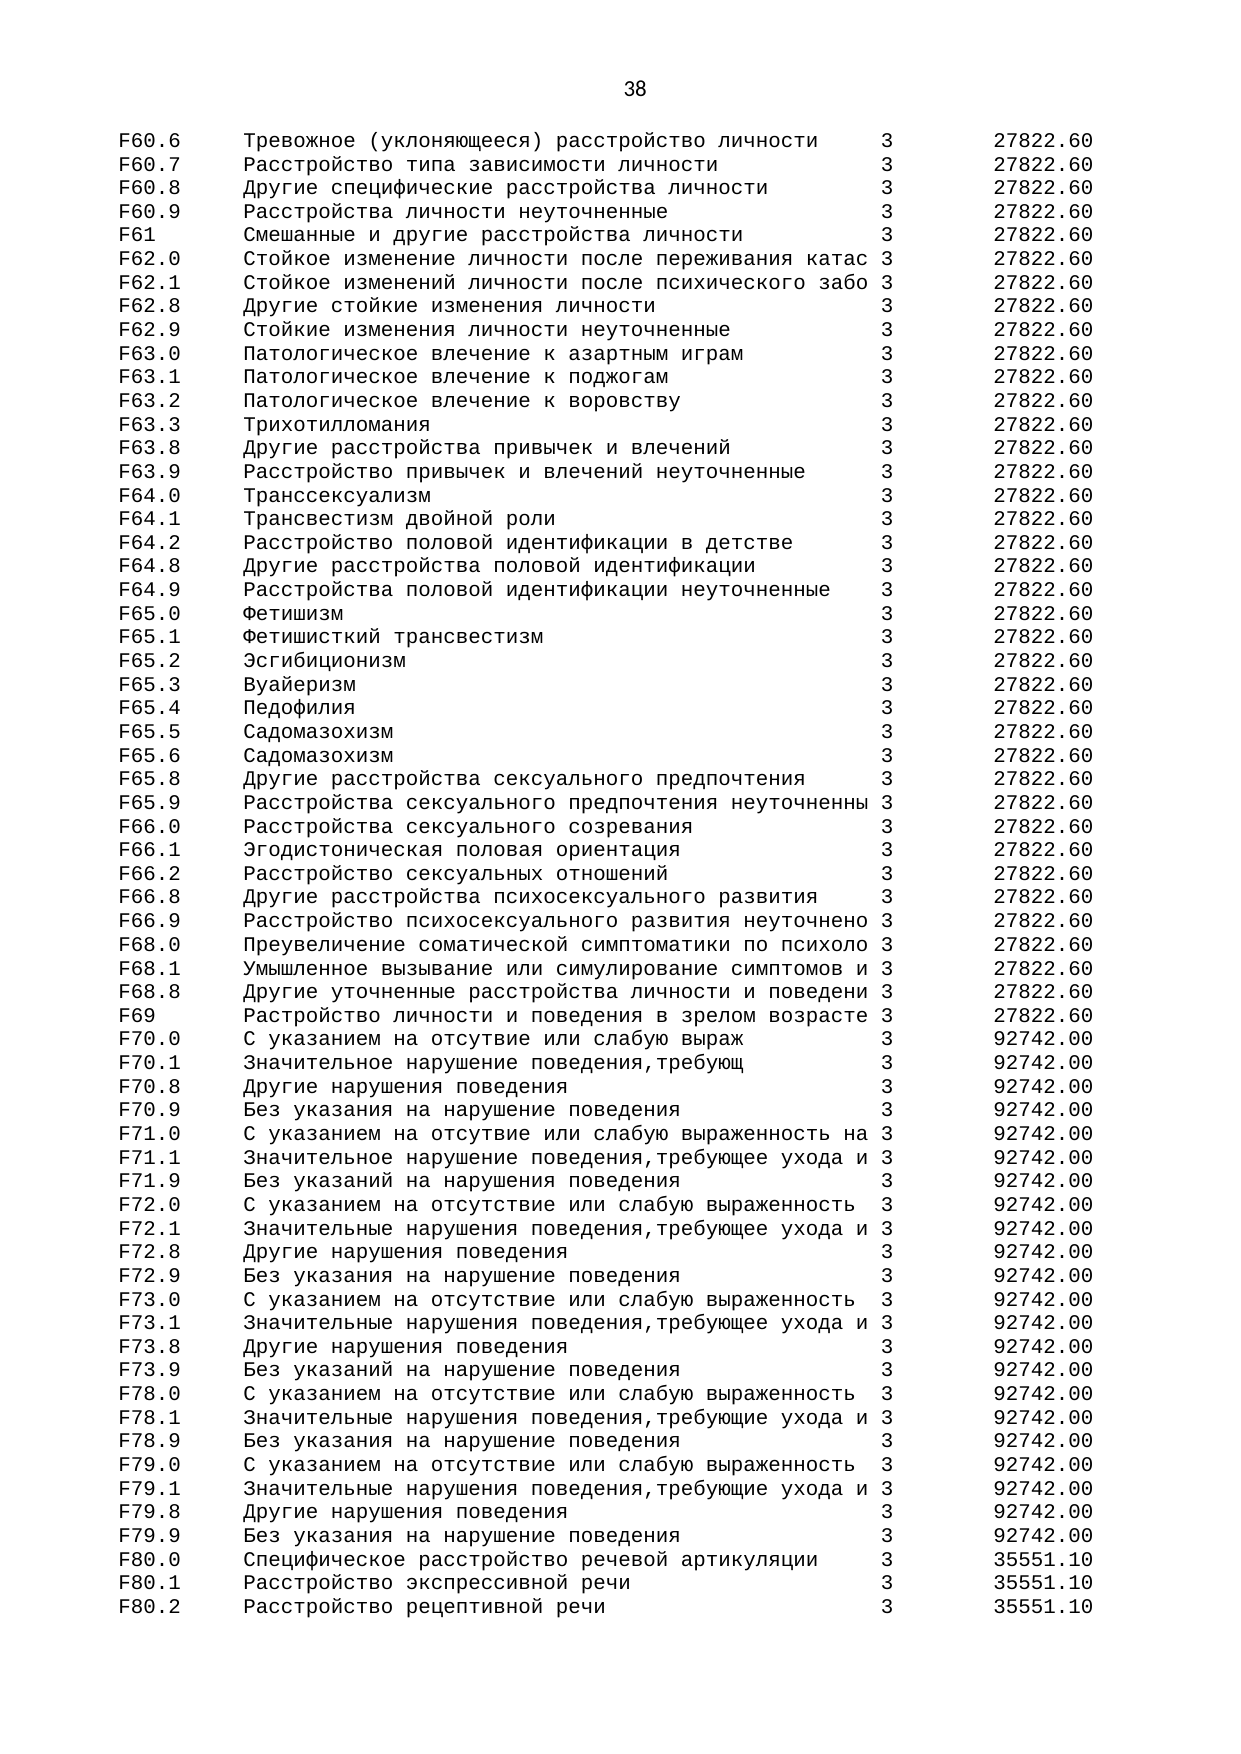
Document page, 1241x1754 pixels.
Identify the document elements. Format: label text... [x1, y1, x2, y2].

text F66.2 Расстройство сексуальных отношений 3 27822.60 [118, 863, 1152, 887]
text F66.9 Расстройство психосексуального развития неуточнено 3 27822.60 [118, 910, 1152, 934]
text F64.9 Расстройства половой идентификации неуточненные 3 27822.60 [118, 579, 1152, 603]
text F62.0 Стойкое изменение личности после переживания катас 3 27822.60 [118, 248, 1152, 272]
text F63.0 Патологическое влечение к азартным играм 3 27822.60 [118, 343, 1152, 366]
text F62.9 Стойкие изменения личности неуточненные 3 27822.60 [118, 319, 1152, 343]
text F60.8 Другие специфические расстройства личности 3 27822.60 [118, 177, 1152, 201]
text F65.4 Педофилия 3 27822.60 [118, 697, 1152, 721]
text F65.9 Расстройства сексуального предпочтения неуточненны 3 27822.60 [118, 792, 1152, 816]
text F66.0 Расстройства сексуального созревания 3 27822.60 [118, 816, 1152, 839]
text F65.0 Фетишизм 3 27822.60 [118, 603, 1152, 626]
text F64.1 Трансвестизм двойной роли 3 27822.60 [118, 508, 1152, 532]
text F60.7 Расстройство типа зависимости личности 3 27822.60 [118, 153, 1152, 177]
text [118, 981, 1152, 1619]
text F63.9 Расстройство привычек и влечений неуточненные 3 27822.60 [118, 461, 1152, 484]
text F66.1 Эгодистоническая половая ориентация 3 27822.60 [118, 839, 1152, 863]
text F63.1 Патологическое влечение к поджогам 3 27822.60 [118, 366, 1152, 390]
text F64.8 Другие расстройства половой идентификации 3 27822.60 [118, 556, 1152, 579]
text F64.0 Транссексуализм 3 27822.60 [118, 484, 1152, 508]
text F64.2 Расстройство половой идентификации в детстве 3 27822.60 [118, 532, 1152, 556]
text F62.8 Другие стойкие изменения личности 3 27822.60 [118, 295, 1152, 319]
text F63.2 Патологическое влечение к воровству 3 27822.60 [118, 390, 1152, 414]
text F68.1 Умышленное вызывание или симулирование симптомов и 3 27822.60 [118, 957, 1152, 981]
text F68.0 Преувеличение соматической симптоматики по психоло 3 27822.60 [118, 934, 1152, 957]
text F66.8 Другие расстройства психосексуального развития 3 27822.60 [118, 887, 1152, 910]
text F65.8 Другие расстройства сексуального предпочтения 3 27822.60 [118, 768, 1152, 792]
text F65.6 Садомазохизм 3 27822.60 [118, 745, 1152, 768]
text F62.1 Стойкое изменений личности после психического забо 3 27822.60 [118, 272, 1152, 295]
text F65.3 Вуайеризм 3 27822.60 [118, 674, 1152, 697]
text F65.2 Эсгибиционизм 3 27822.60 [118, 650, 1152, 674]
text F60.6 Тревожное (уклоняющееся) расстройство личности 3 27822.60 [118, 130, 1152, 153]
text F63.3 Трихотилломания 3 27822.60 [118, 414, 1152, 437]
text F61 Смешанные и другие расстройства личности 3 27822.60 [118, 224, 1152, 248]
text F63.8 Другие расстройства привычек и влечений 3 27822.60 [118, 437, 1152, 461]
text F65.5 Садомазохизм 3 27822.60 [118, 721, 1152, 745]
text F65.1 Фетишисткий трансвестизм 3 27822.60 [118, 626, 1152, 650]
text F60.9 Расстройства личности неуточненные 3 27822.60 [118, 201, 1152, 224]
